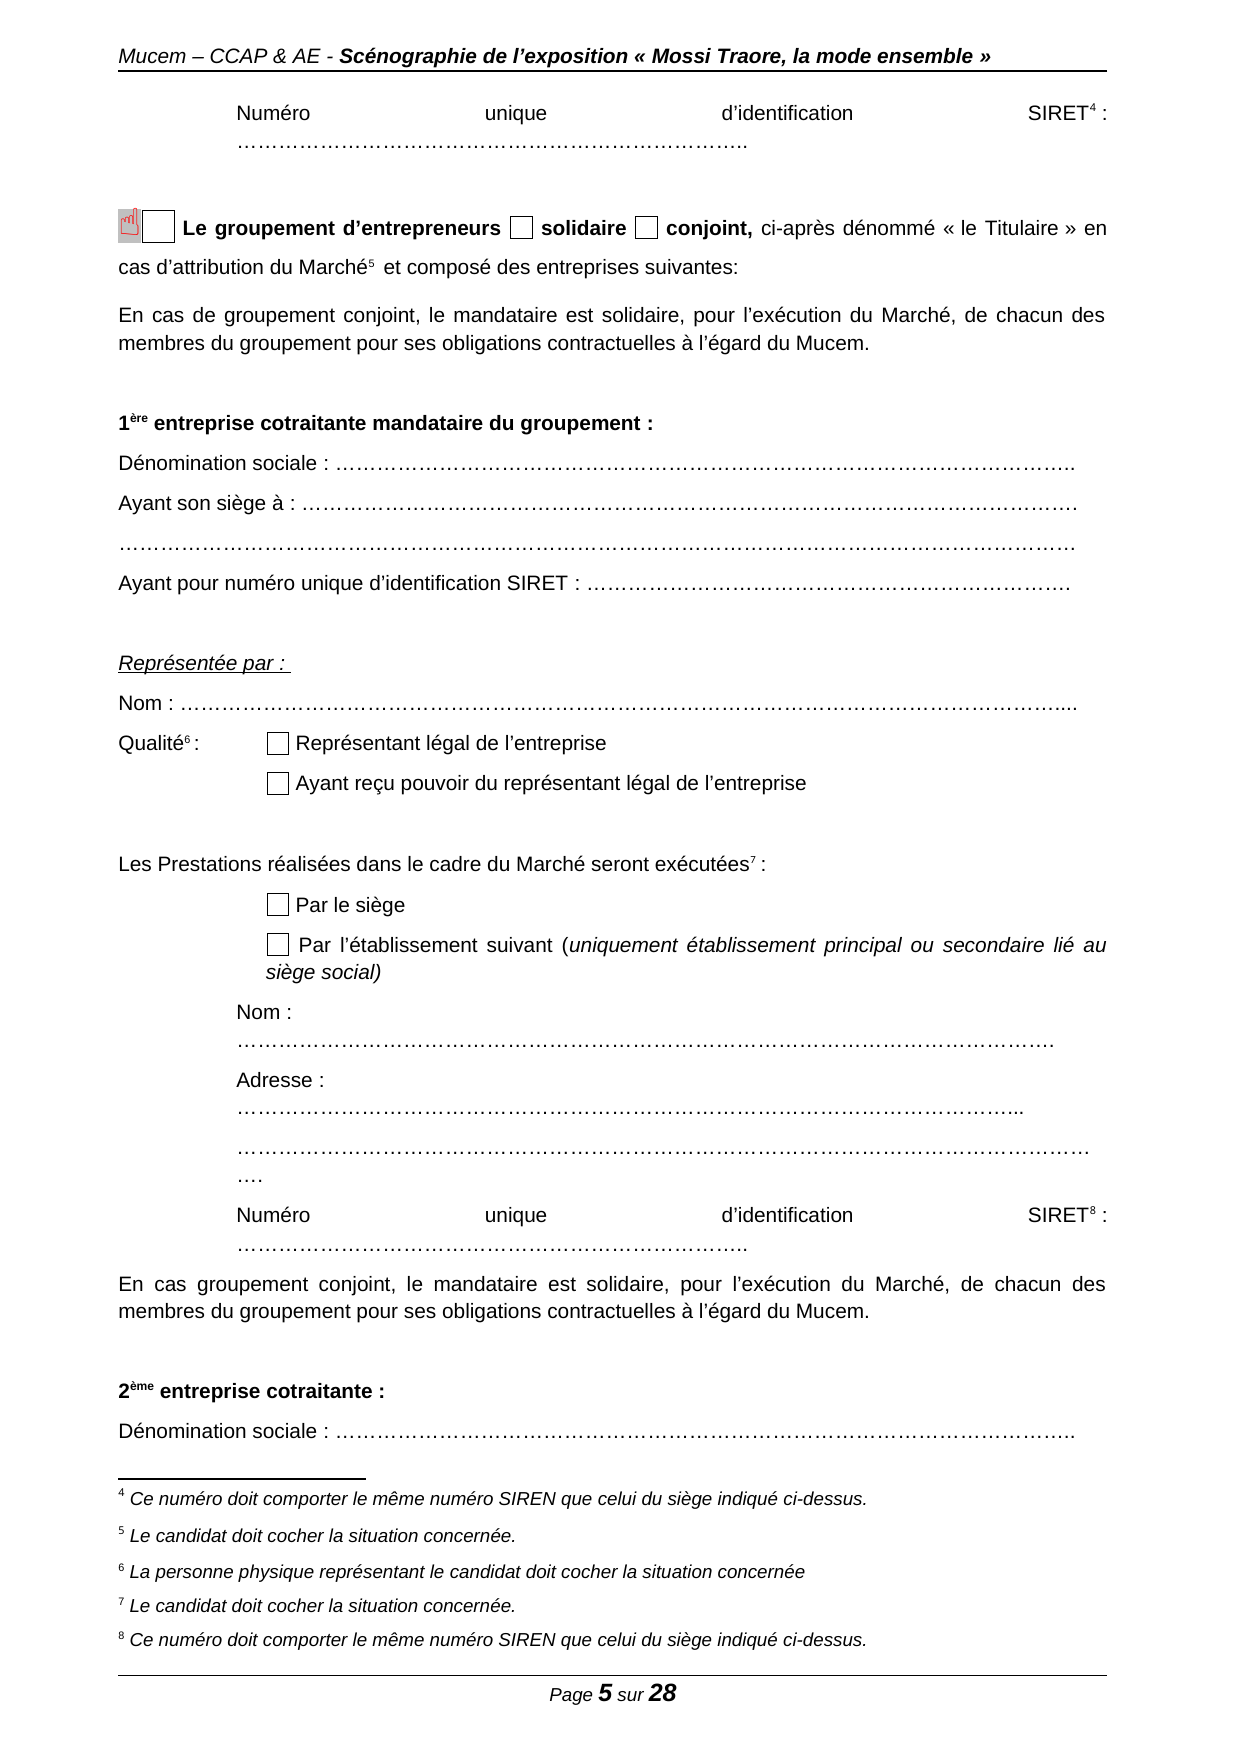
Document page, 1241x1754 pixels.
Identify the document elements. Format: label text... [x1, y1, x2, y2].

text Représentée par : [118, 651, 1107, 675]
text ………………………………………………………………………………………………………………. [236, 1135, 1107, 1186]
text Nom : ……………………………………………………………………………………………………………….... [118, 691, 1107, 715]
text ………………………………………………………………………………………………………………………… [118, 531, 1107, 555]
text Par le siège [192, 892, 1107, 916]
text Dénomination sociale : …………………………………………………………………………………………….. [118, 1419, 1107, 1443]
text Par l’établissement suivant (uniquement établissement principal ou secondaire lié au siège social) [266, 932, 1107, 984]
text Ayant pour numéro unique d’identification SIRET : ……………………………………………………………. [118, 571, 1107, 595]
text En cas de groupement conjoint, le mandataire est solidaire, pour l’exécution du Marché, de chacun des membres du groupement pour ses obligations contractuelles à l’égard du Mucem. [118, 303, 1107, 355]
text Les Prestations réalisées dans le cadre du Marché seront exécutées : [118, 851, 1107, 876]
text Qualité : Représentant légal de l’entreprise [118, 731, 1107, 755]
text Nom : ………………………………………………………………………………………………………. [236, 1000, 1107, 1051]
text Numéro unique d’identification SIRET : ……………………………………………………………….. [236, 100, 1107, 153]
text En cas groupement conjoint, le mandataire est solidaire, pour l’exécution du Marché, de chacun des membres du groupement pour ses obligations contractuelles à l’égard du Mucem. [118, 1272, 1107, 1323]
text Dénomination sociale : …………………………………………………………………………………………….. [118, 451, 1107, 475]
text 1ère entreprise cotraitante mandataire du groupement : [118, 411, 1107, 435]
text 2ème entreprise cotraitante : [118, 1379, 1107, 1403]
text Ayant reçu pouvoir du représentant légal de l’entreprise [192, 771, 1107, 795]
text Numéro unique d’identification SIRET : ……………………………………………………………….. [236, 1202, 1107, 1256]
text Adresse : …………………………………………………………………………………………………... [236, 1067, 1107, 1119]
text Le groupement d’entrepreneurs solidaire conjoint, ci-après dénommé « le Titulaire » en cas d’attribution du Marché et composé des entreprises suivantes: [118, 209, 1107, 279]
text Ayant son siège à : …………………………………………………………………………………………………. [118, 491, 1107, 515]
